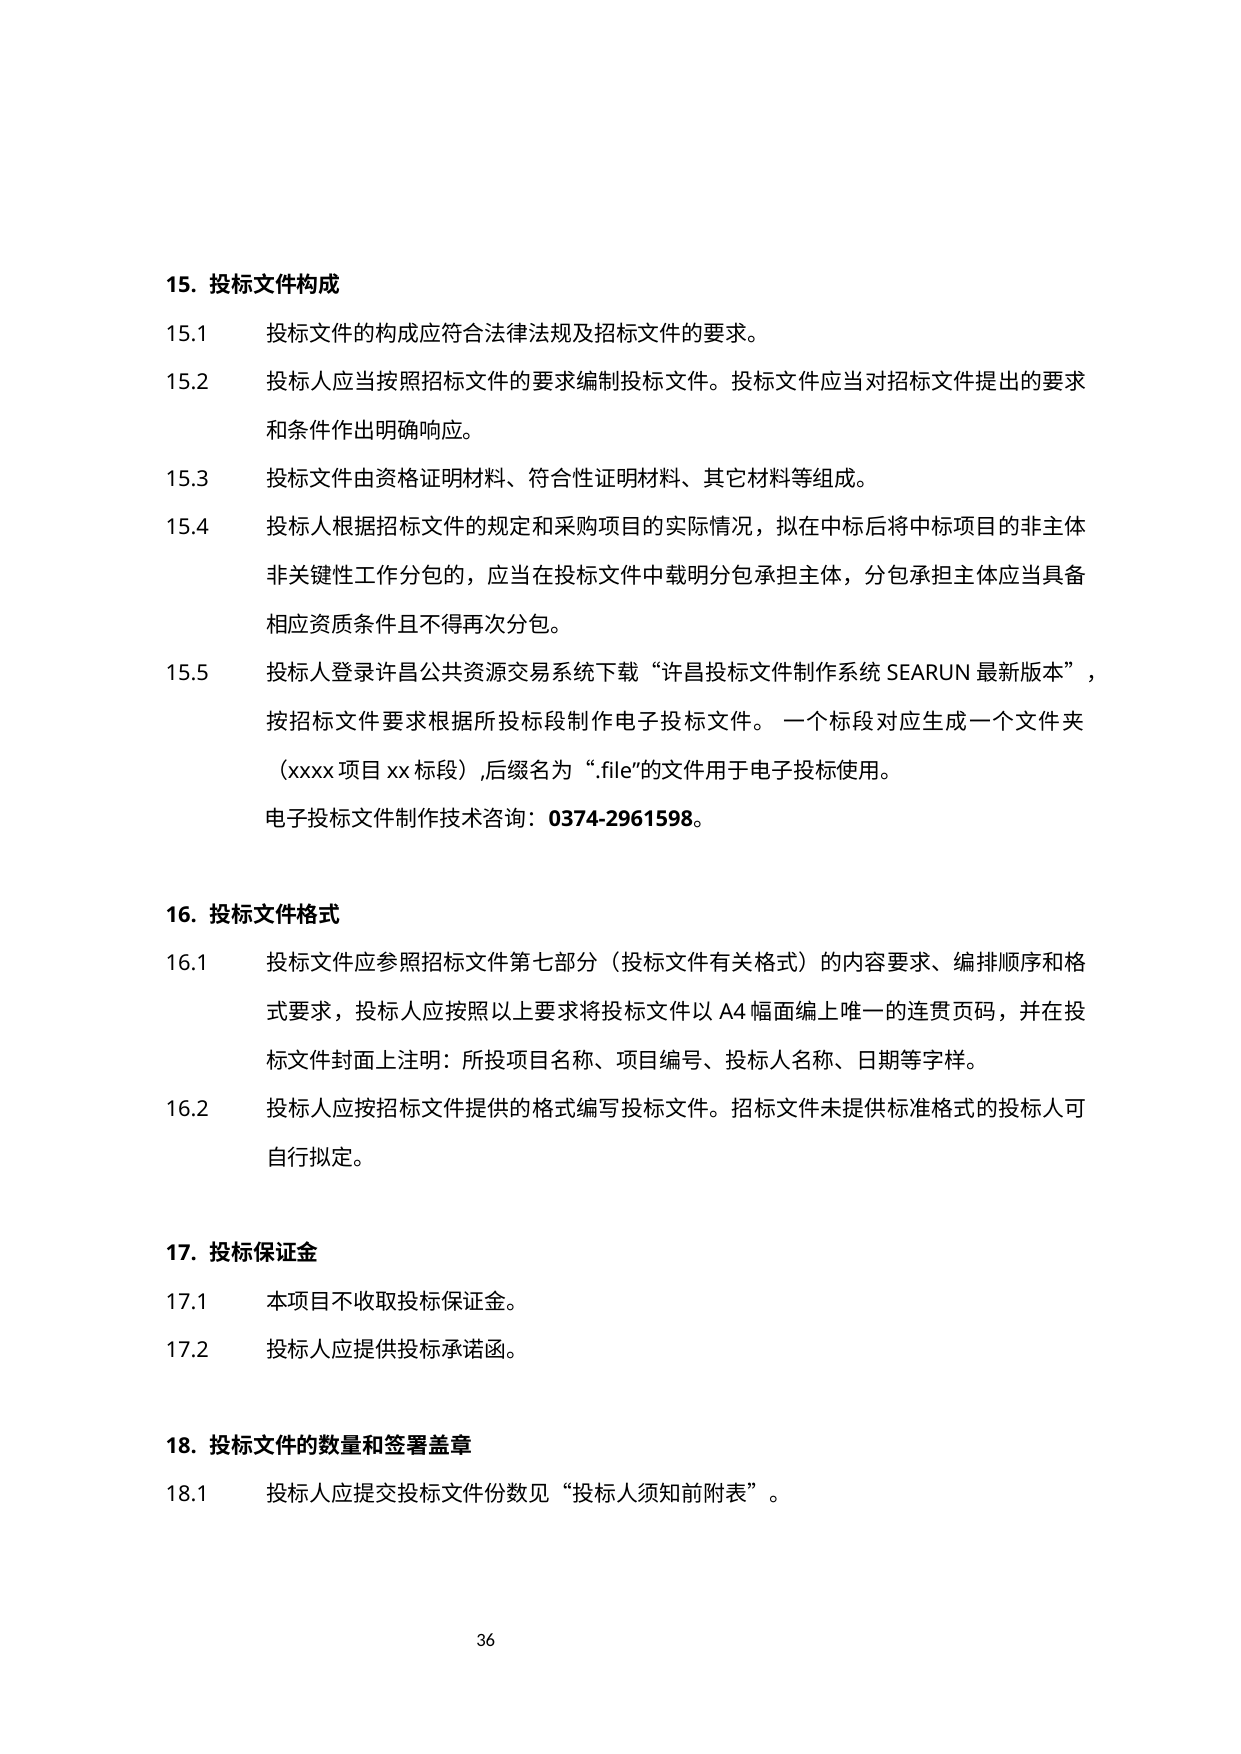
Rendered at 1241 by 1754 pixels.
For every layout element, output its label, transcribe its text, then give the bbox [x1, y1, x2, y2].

list 投标文件应参照招标文件第七部分（投标文件有关格式）的内容要求、编排顺序和格式要求，投标人应按照以上要求将投标文件以A4幅面编上唯一的连贯页码，并在投标文件封面上注明：所投项目名称、项目编号、投标人名称、日期等字样。 [165, 945, 1087, 1075]
list 投标人应提供投标承诺函。 [165, 1332, 1087, 1364]
list 投标人应按招标文件提供的格式编写投标文件。招标文件未提供标准格式的投标人可自行拟定。 [165, 1091, 1087, 1172]
list 投标保证金 [165, 1235, 1087, 1268]
list 投标人登录许昌公共资源交易系统下载“许昌投标文件制作系统SEARUN 最新版本”，按招标文件要求根据所投标段制作电子投标文件。 一个标段对应生成一个文件夹（xxxx项目xx标段）,后缀名为“.file”的文件用于电子投标使用。 [165, 655, 1087, 785]
list 投标文件构成 [165, 267, 1087, 299]
list 投标人应当按照招标文件的要求编制投标文件。投标文件应当对招标文件提出的要求和条件作出明确响应。 [165, 364, 1087, 445]
list 投标人应提交投标文件份数见“投标人须知前附表”。 [165, 1476, 1087, 1508]
list 投标文件的构成应符合法律法规及招标文件的要求。 [165, 315, 1087, 348]
list 投标文件由资格证明材料、符合性证明材料、其它材料等组成。 [165, 461, 1087, 493]
list 投标文件格式 [165, 896, 1087, 929]
text 电子投标文件制作技术咨询：0374-2961598。 [176, 801, 1087, 833]
list 本项目不收取投标保证金。 [165, 1283, 1087, 1316]
list 投标文件的数量和签署盖章 [165, 1427, 1087, 1460]
list 投标人根据招标文件的规定和采购项目的实际情况，拟在中标后将中标项目的非主体、非关键性工作分包的，应当在投标文件中载明分包承担主体，分包承担主体应当具备相应资质条件且不得再次分包。 [165, 509, 1087, 639]
